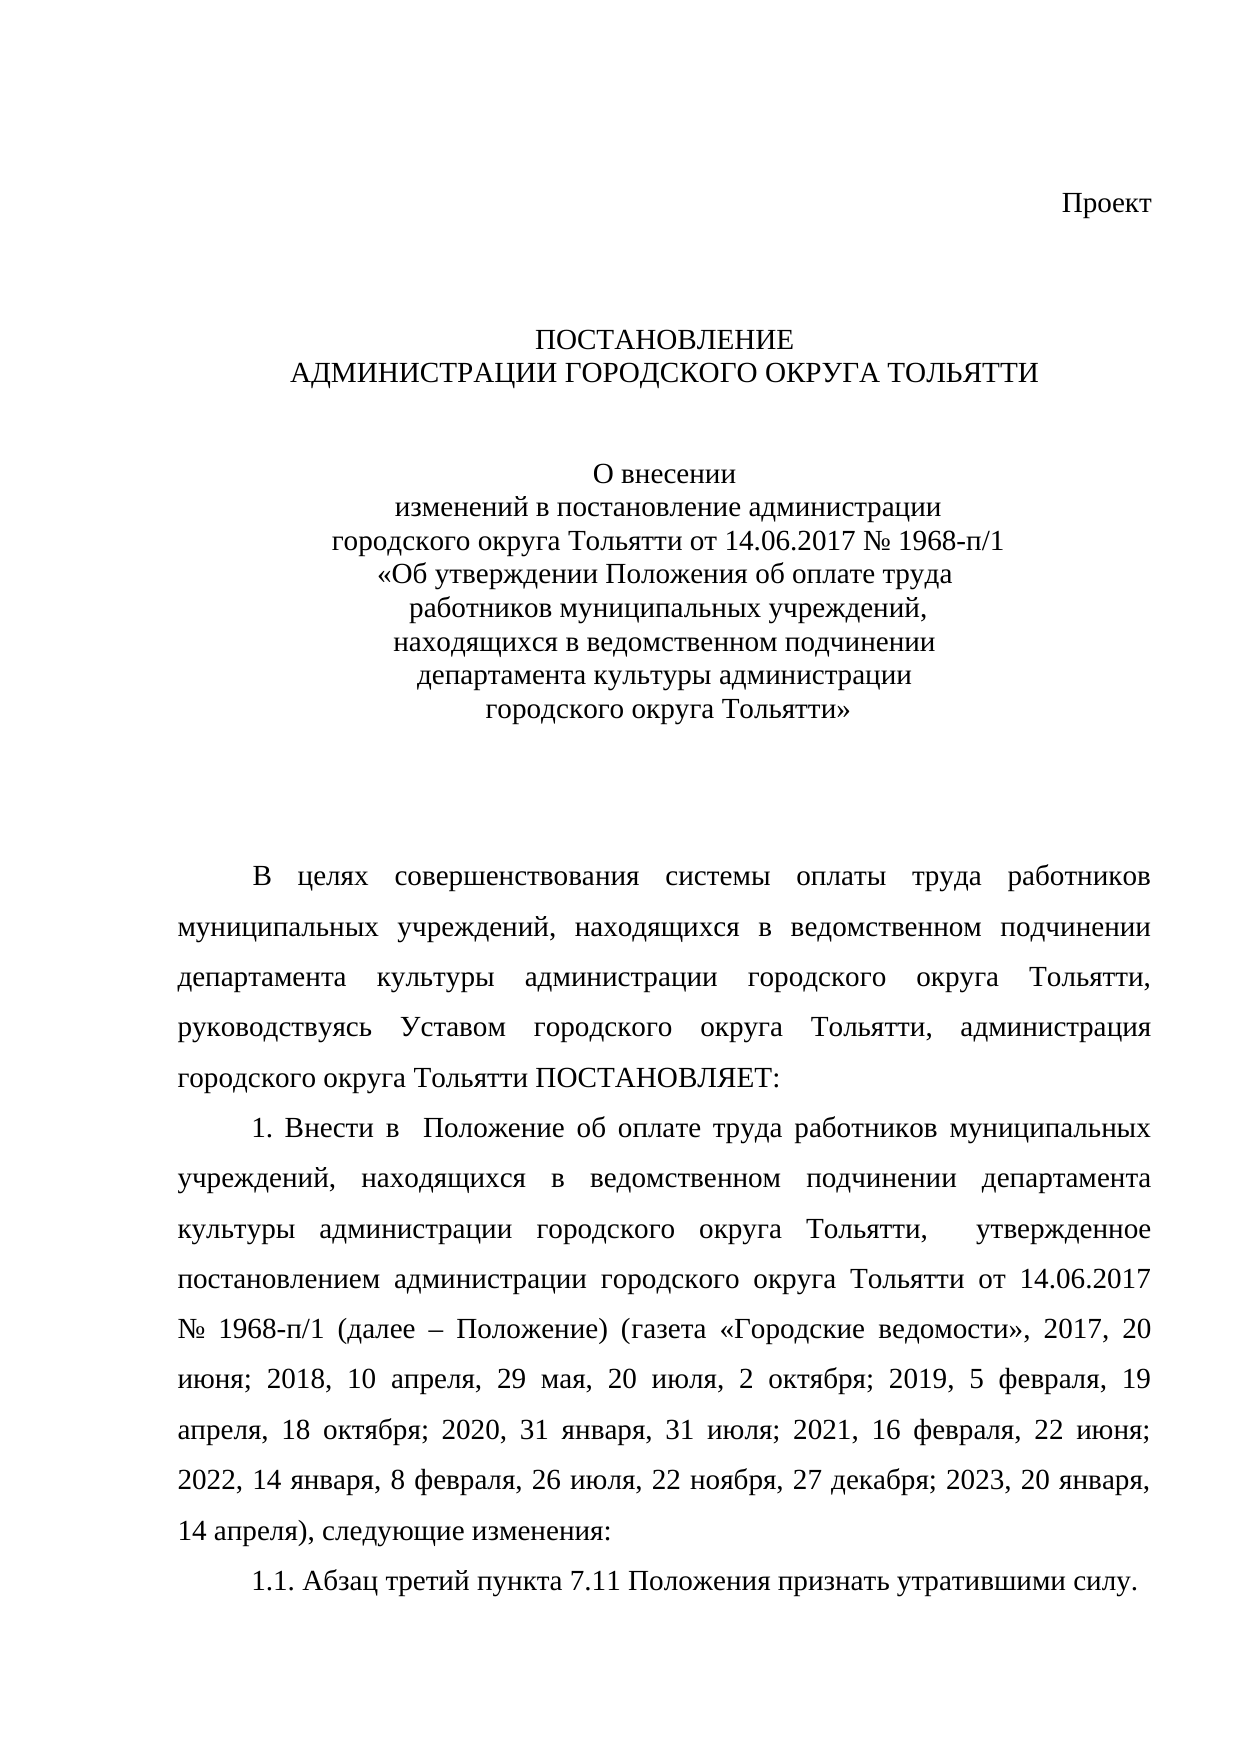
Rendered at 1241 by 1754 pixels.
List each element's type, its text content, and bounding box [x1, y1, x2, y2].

text изменений в постановление администрации [177, 489, 1152, 523]
text Проект [177, 185, 1152, 219]
text О внесении [177, 456, 1152, 489]
text 1.1. Абзац третий пункта 7.11 Положения признать утратившими силу. [177, 1563, 1152, 1596]
text В целях совершенствования системы оплаты труда работников муниципальных учреждений, находящихся в ведомственном подчинении департамента культуры администрации городского округа Тольятти, руководствуясь Уставом городского округа Тольятти, администрация городского округа Тольятти ПОСТАНОВЛЯЕТ: [177, 858, 1152, 1093]
text 1. Внести в Положение об оплате труда работников муниципальных учреждений, находящихся в ведомственном подчинении департамента культуры администрации городского округа Тольятти, утвержденное постановлением администрации городского округа Тольятти от 14.06.2017 № 1968-п/1 (далее – Положение) (газета «Городские ведомости», 2017, 20 июня; 2018, 10 апреля, 29 мая, 20 июля, 2 октября; 2019, 5 февраля, 19 апреля, 18 октября; 2020, 31 января, 31 июля; 2021, 16 февраля, 22 июня; 2022, 14 января, 8 февраля, 26 июля, 22 ноября, 27 декабря; 2023, 20 января, 14 апреля), следующие изменения: [177, 1110, 1152, 1546]
text ПОСТАНОВЛЕНИЕ [177, 322, 1152, 355]
text находящихся в ведомственном подчинении [177, 624, 1152, 657]
text городского округа Тольятти от 14.06.2017 № 1968-п/1 [177, 523, 1152, 557]
text городского округа Тольятти» [177, 691, 1152, 724]
text «Об утверждении Положения об оплате труда [177, 557, 1152, 590]
text работников муниципальных учреждений, [177, 590, 1152, 624]
text АДМИНИСТРАЦИИ ГОРОДСКОГО ОКРУГА ТОЛЬЯТТИ [177, 355, 1152, 389]
text департамента культуры администрации [177, 657, 1152, 691]
